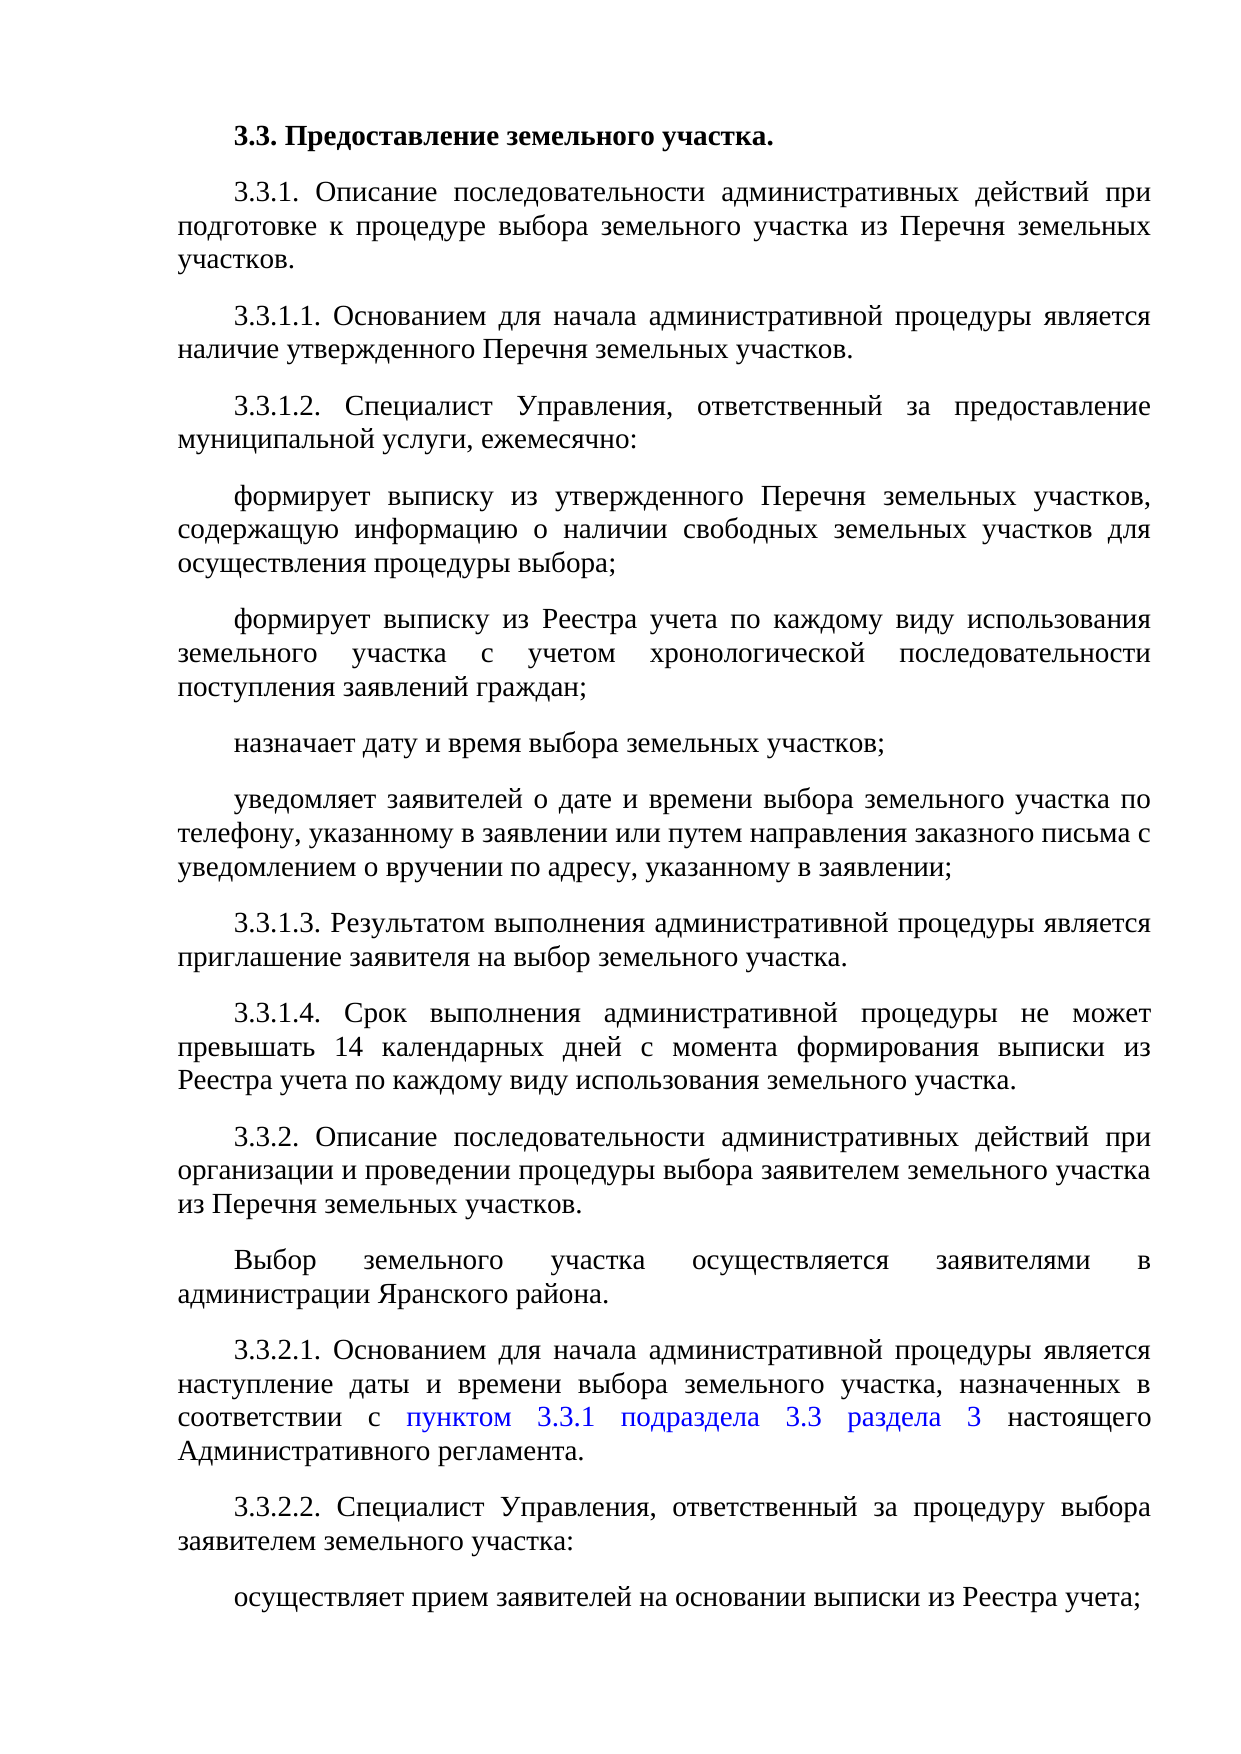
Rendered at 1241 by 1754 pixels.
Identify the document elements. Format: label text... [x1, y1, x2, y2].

text 3.3.2. Описание последовательности административных действий при организации и проведении процедуры выбора заявителем земельного участка из Перечня земельных участков. [177, 1119, 1152, 1219]
text 3.3.1.1. Основанием для начала административной процедуры является наличие утвержденного Перечня земельных участков. [177, 298, 1152, 365]
text 3.3.1. Описание последовательности административных действий при подготовке к процедуре выбора земельного участка из Перечня земельных участков. [177, 174, 1152, 275]
title 3.3. Предоставление земельного участка. [177, 118, 1152, 152]
text осуществляет прием заявителей на основании выписки из Реестра учета; [177, 1579, 1152, 1613]
text формирует выписку из Реестра учета по каждому виду использования земельного участка с учетом хронологической последовательности поступления заявлений граждан; [177, 602, 1152, 702]
text Выбор земельного участка осуществляется заявителями в администрации Яранского района. [177, 1242, 1152, 1309]
text 3.3.2.2. Специалист Управления, ответственный за процедуру выбора заявителем земельного участка: [177, 1489, 1152, 1556]
text 3.3.1.2. Специалист Управления, ответственный за предоставление муниципальной услуги, ежемесячно: [177, 388, 1152, 455]
text назначает дату и время выбора земельных участков; [177, 725, 1152, 759]
text 3.3.1.3. Результатом выполнения административной процедуры является приглашение заявителя на выбор земельного участка. [177, 905, 1152, 972]
text 3.3.2.1. Основанием для начала административной процедуры является наступление даты и времени выбора земельного участка, назначенных в соответствии с пунктом 3.3.1 подраздела 3.3 раздела 3 настоящего Административного регламента. [177, 1332, 1152, 1466]
text формирует выписку из утвержденного Перечня земельных участков, содержащую информацию о наличии свободных земельных участков для осуществления процедуры выбора; [177, 478, 1152, 579]
text уведомляет заявителей о дате и времени выбора земельного участка по телефону, указанному в заявлении или путем направления заказного письма с уведомлением о вручении по адресу, указанному в заявлении; [177, 782, 1152, 882]
text 3.3.1.4. Срок выполнения административной процедуры не может превышать 14 календарных дней с момента формирования выписки из Реестра учета по каждому виду использования земельного участка. [177, 995, 1152, 1096]
